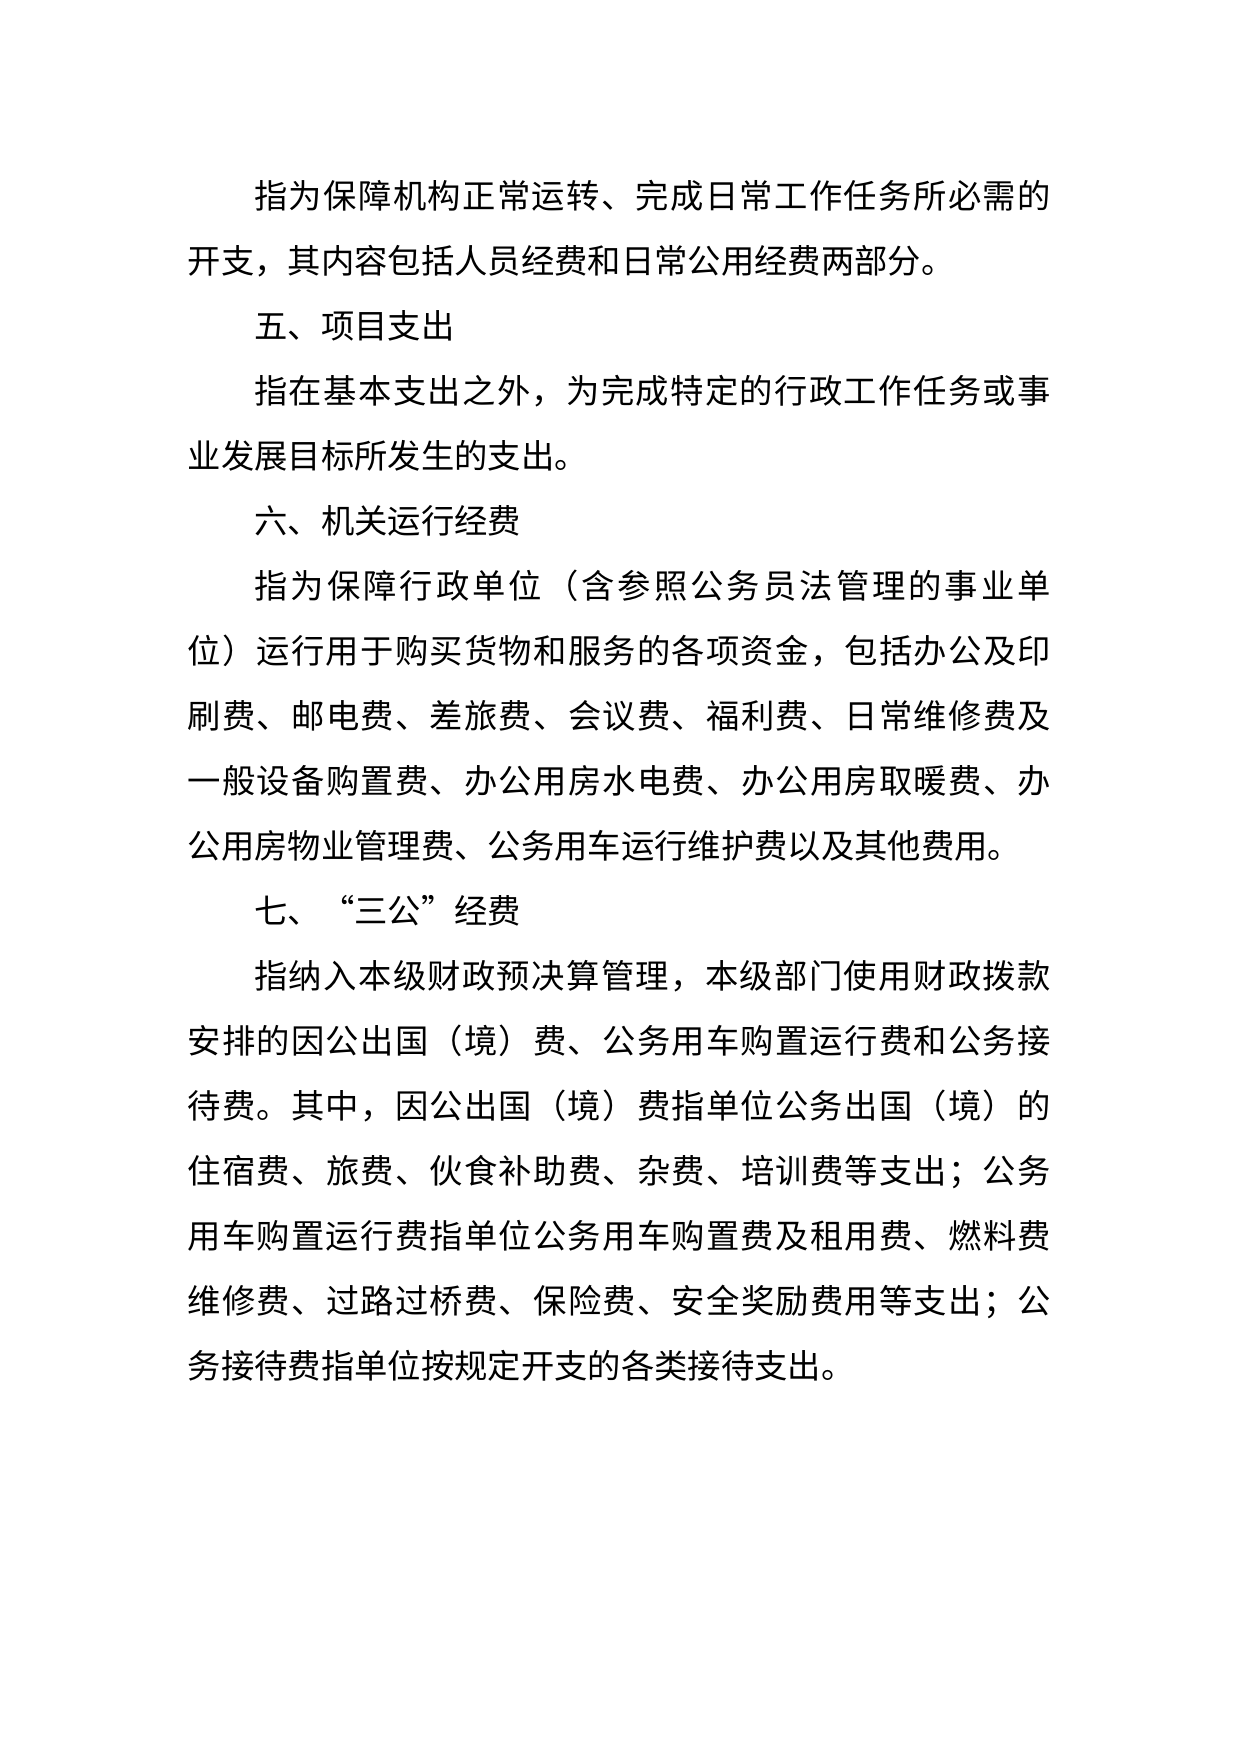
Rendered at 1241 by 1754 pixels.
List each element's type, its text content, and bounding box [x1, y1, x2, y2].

text 五、项目支出 [187, 292, 1053, 357]
text 指为保障机构正常运转、完成日常工作任务所必需的开支，其内容包括人员经费和日常公用经费两部分。 [187, 162, 1053, 292]
text 指为保障行政单位（含参照公务员法管理的事业单位）运行用于购买货物和服务的各项资金，包括办公及印刷费、邮电费、差旅费、会议费、福利费、日常维修费及一般设备购置费、办公用房水电费、办公用房取暖费、办公用房物业管理费、公务用车运行维护费以及其他费用。 [187, 552, 1053, 877]
text 六、机关运行经费 [187, 487, 1053, 552]
text 七、“三公”经费 [187, 877, 1053, 942]
text 指纳入本级财政预决算管理，本级部门使用财政拨款安排的因公出国（境）费、公务用车购置运行费和公务接待费。其中，因公出国（境）费指单位公务出国（境）的住宿费、旅费、伙食补助费、杂费、培训费等支出；公务用车购置运行费指单位公务用车购置费及租用费、燃料费、维修费、过路过桥费、保险费、安全奖励费用等支出；公务接待费指单位按规定开支的各类接待支出。 [187, 942, 1053, 1397]
text 指在基本支出之外，为完成特定的行政工作任务或事业发展目标所发生的支出。 [187, 357, 1053, 487]
